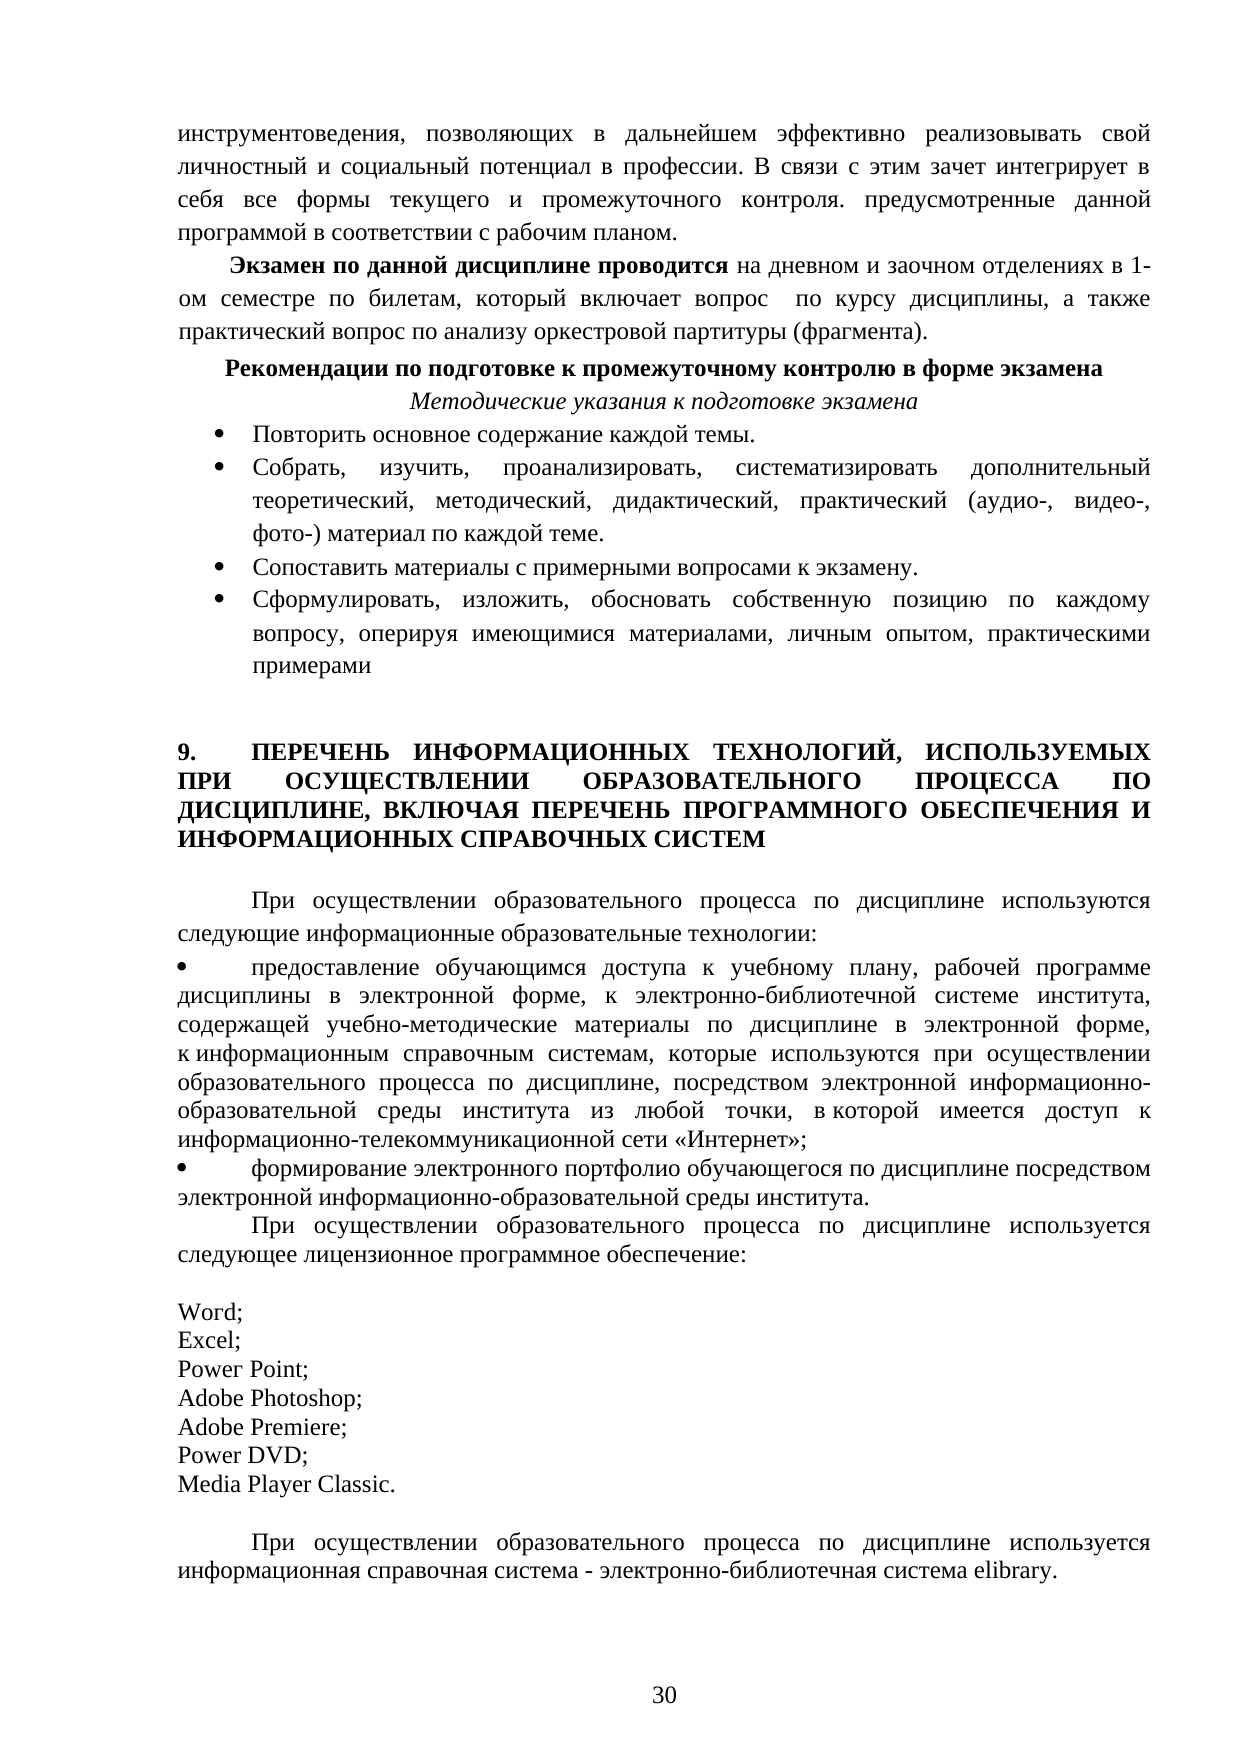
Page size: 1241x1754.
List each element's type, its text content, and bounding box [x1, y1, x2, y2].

list При осуществлении образовательного процесса по дисциплине используются следующие информационные образовательные технологии: [177, 886, 1152, 947]
text Рекомендации по подготовке к промежуточному контролю в форме экзамена [176, 353, 1152, 382]
text При осуществлении образовательного процесса по дисциплине используется информационная справочная система - электронно-библиотечная система elibrary. [177, 1527, 1152, 1584]
text При осуществлении образовательного процесса по дисциплине используется следующее лицензионное программное обеспечение: [177, 1210, 1152, 1268]
text Методические указания к подготовке экзамена [176, 386, 1152, 415]
text Adobe Photoshop; [177, 1383, 1152, 1412]
text Wогd; [177, 1297, 1152, 1325]
subtitle ПЕРЕЧЕНЬ ИНФОРМАЦИОННЫХ ТЕХНОЛОГИЙ, ИСПОЛЬЗУЕМЫХ ПРИ ОСУЩЕСТВЛЕНИИ ОБРАЗОВАТЕЛЬНОГО ПРОЦЕССА ПО ДИСЦИПЛИНЕ, ВКЛЮЧАЯ ПЕРЕЧЕНЬ ПРОГРАММНОГО ОБЕСПЕЧЕНИЯ И ИНФОРМАЦИОННЫХ СПРАВОЧНЫХ СИСТЕМ [177, 737, 1152, 852]
list Сформулировать, изложить, обосновать собственную позицию по каждому вопросу, оперируя имеющимися материалами, личным опытом, практическими примерами [215, 584, 1151, 679]
list предоставление обучающимся доступа к учебному плану, рабочей программе дисциплины в электронной форме, к электронно-библиотечной системе института, содержащей учебно-методические материалы по дисциплине в электронной форме, к информационным справочным системам, которые используются при осуществлении образовательного процесса по дисциплине, посредством электронной информационно-образовательной среды института из любой точки, в которой имеется доступ к информационно-телекоммуникационной сети «Интернет»; [177, 952, 1152, 1153]
list Сопоставить материалы с примерными вопросами к экзамену. [215, 552, 1151, 580]
text Power DVD; [177, 1440, 1152, 1469]
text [177, 118, 1152, 246]
text Экзамен по данной дисциплине проводится на дневном и заочном отделениях в 1-ом семестре по билетам, который включает вопрос по курсу дисциплины, а также практический вопрос по анализу оркестровой партитуры (фрагмента). [177, 250, 1152, 345]
text Adobe Premiere; [177, 1412, 1152, 1440]
text Media Player Classic. [177, 1469, 1152, 1498]
list Собрать, изучить, проанализировать, систематизировать дополнительный теоретический, методический, дидактический, практический (аудио-, видео-, фото-) материал по каждой теме. [215, 452, 1151, 547]
list Повторить основное содержание каждой темы. [215, 419, 1151, 448]
text Powег Роint; [177, 1354, 1152, 1383]
list формирование электронного портфолио обучающегося по дисциплине посредством электронной информационно-образовательной среды института. [177, 1153, 1152, 1210]
text Ехсеl; [177, 1325, 1152, 1354]
